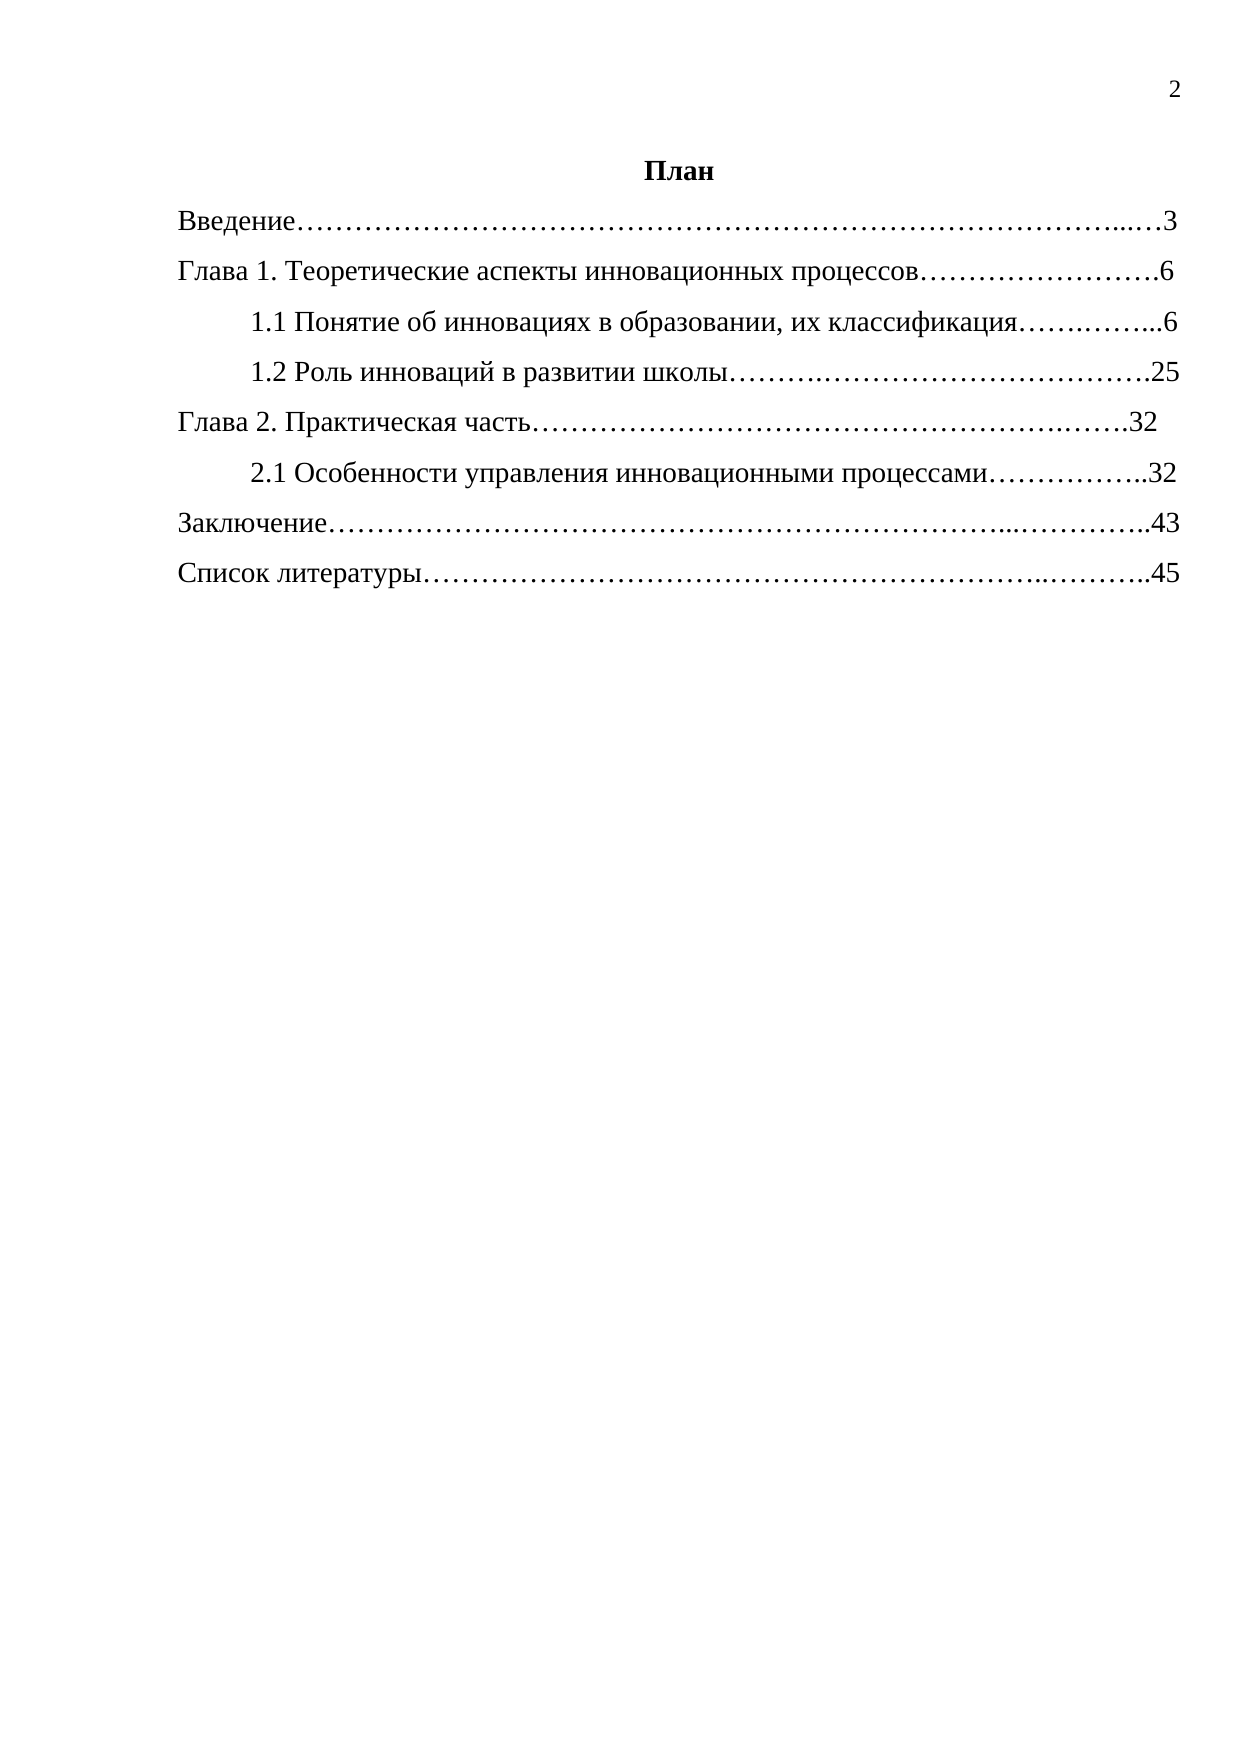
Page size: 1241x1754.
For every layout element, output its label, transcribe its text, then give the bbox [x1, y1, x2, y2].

text Глава 1. Теоретические аспекты инновационных процессов…………………….6 [177, 253, 1181, 287]
text Глава 2. Практическая часть……………………………………………….…….32 [177, 404, 1181, 438]
text Введение…………………………………………………………………………...…3 [177, 203, 1181, 237]
text План [177, 153, 1181, 186]
text Список литературы………………………………………………………..………..45 [177, 555, 1181, 589]
text 1.1 Понятие об инновациях в образовании, их классификация…….……...6 [177, 304, 1181, 337]
text 2.1 Особенности управления инновационными процессами……………..32 [177, 455, 1181, 488]
text Заключение……………………………………………………………...…………..43 [177, 505, 1181, 539]
text 1.2 Роль инноваций в развитии школы……….…………………………….25 [177, 354, 1181, 388]
